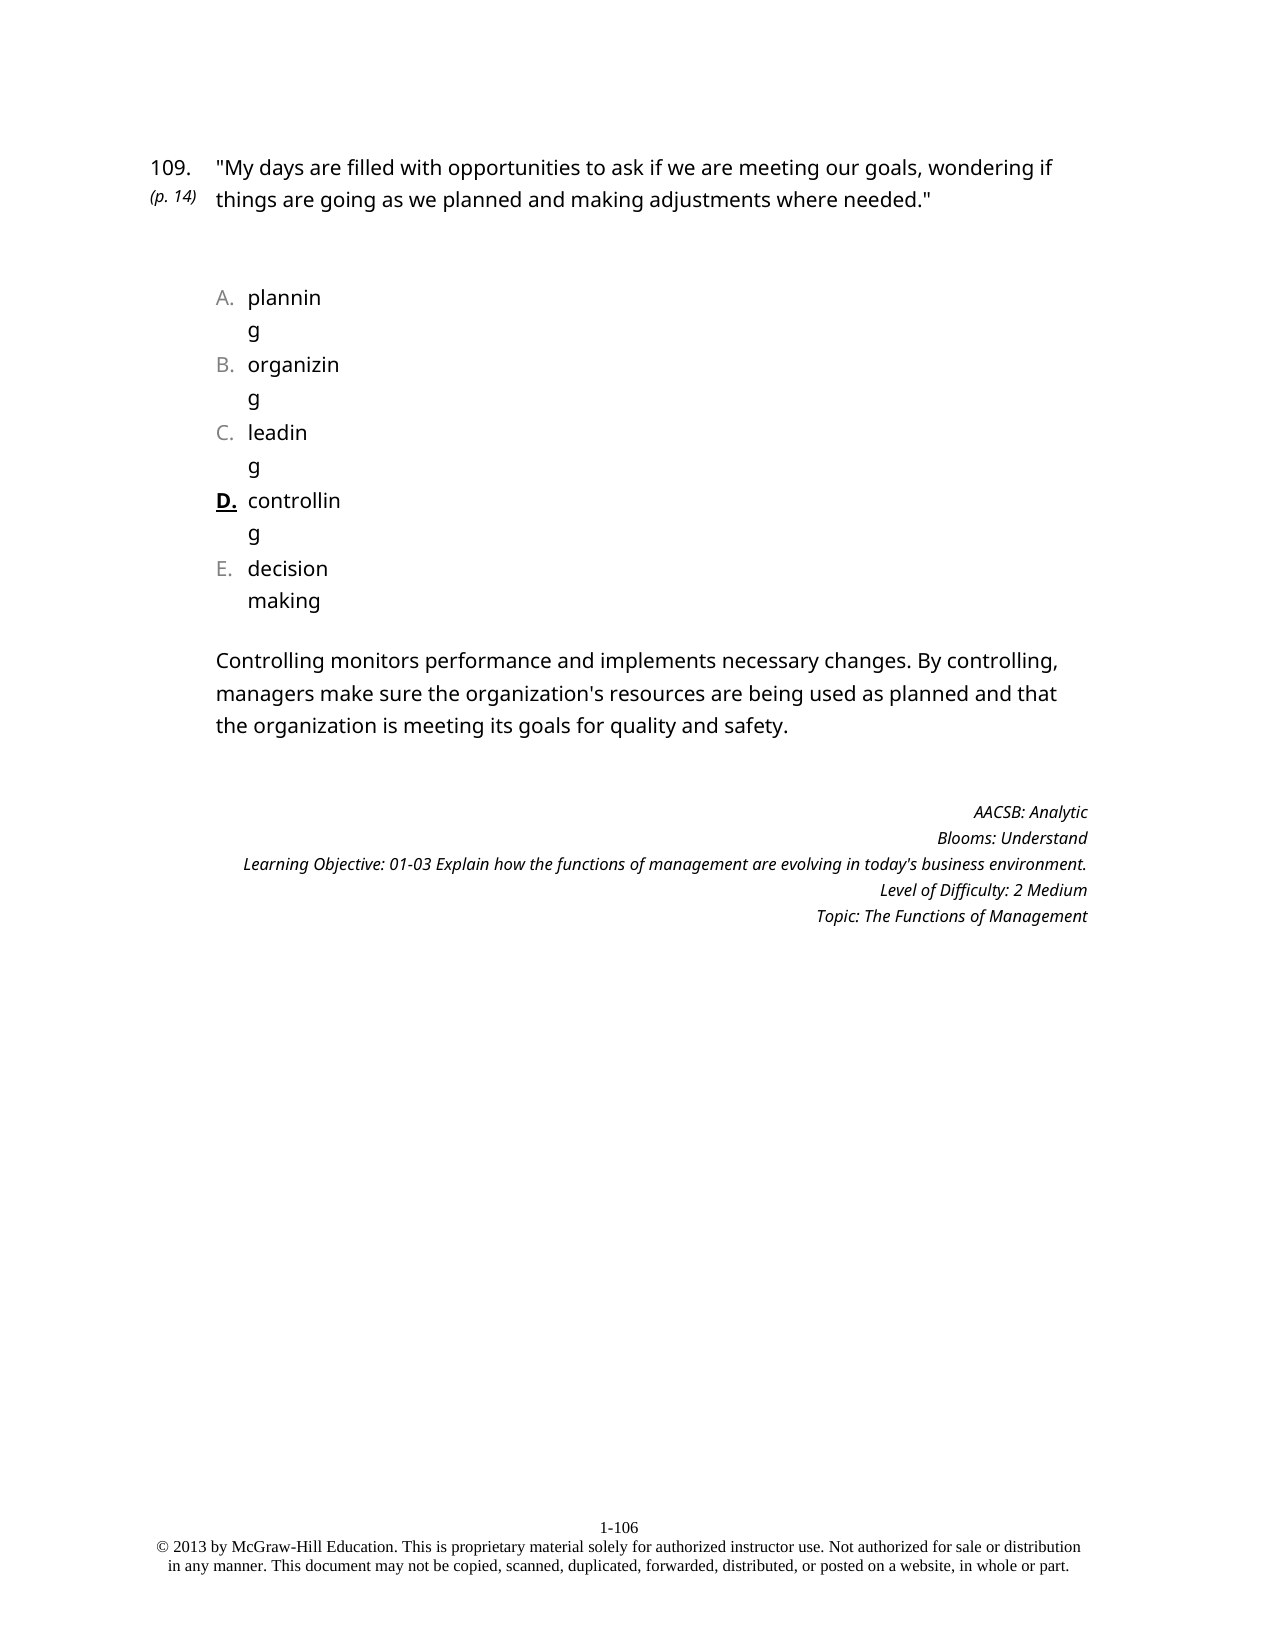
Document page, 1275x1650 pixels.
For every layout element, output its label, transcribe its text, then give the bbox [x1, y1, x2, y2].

table_header "My days are filled with opportunities to ask if we are meeting our goals, wondering if things are going as we planned and making adjustments where needed." Controlling monitors performance and implements necessary changes. By controlling, managers make sure the organization's resources are being used as planned and that the organization is meeting its goals for quality and safety. [216, 153, 1087, 771]
table_header AACSB: Analytic Blooms: Understand Learning Objective: 01-03 Explain how the functions of management are evolving in today's business environment. Level of Difficulty: 2 Medium Topic: The Functions of Management [150, 801, 1087, 964]
table_header 109. (p. 14) [150, 153, 216, 771]
